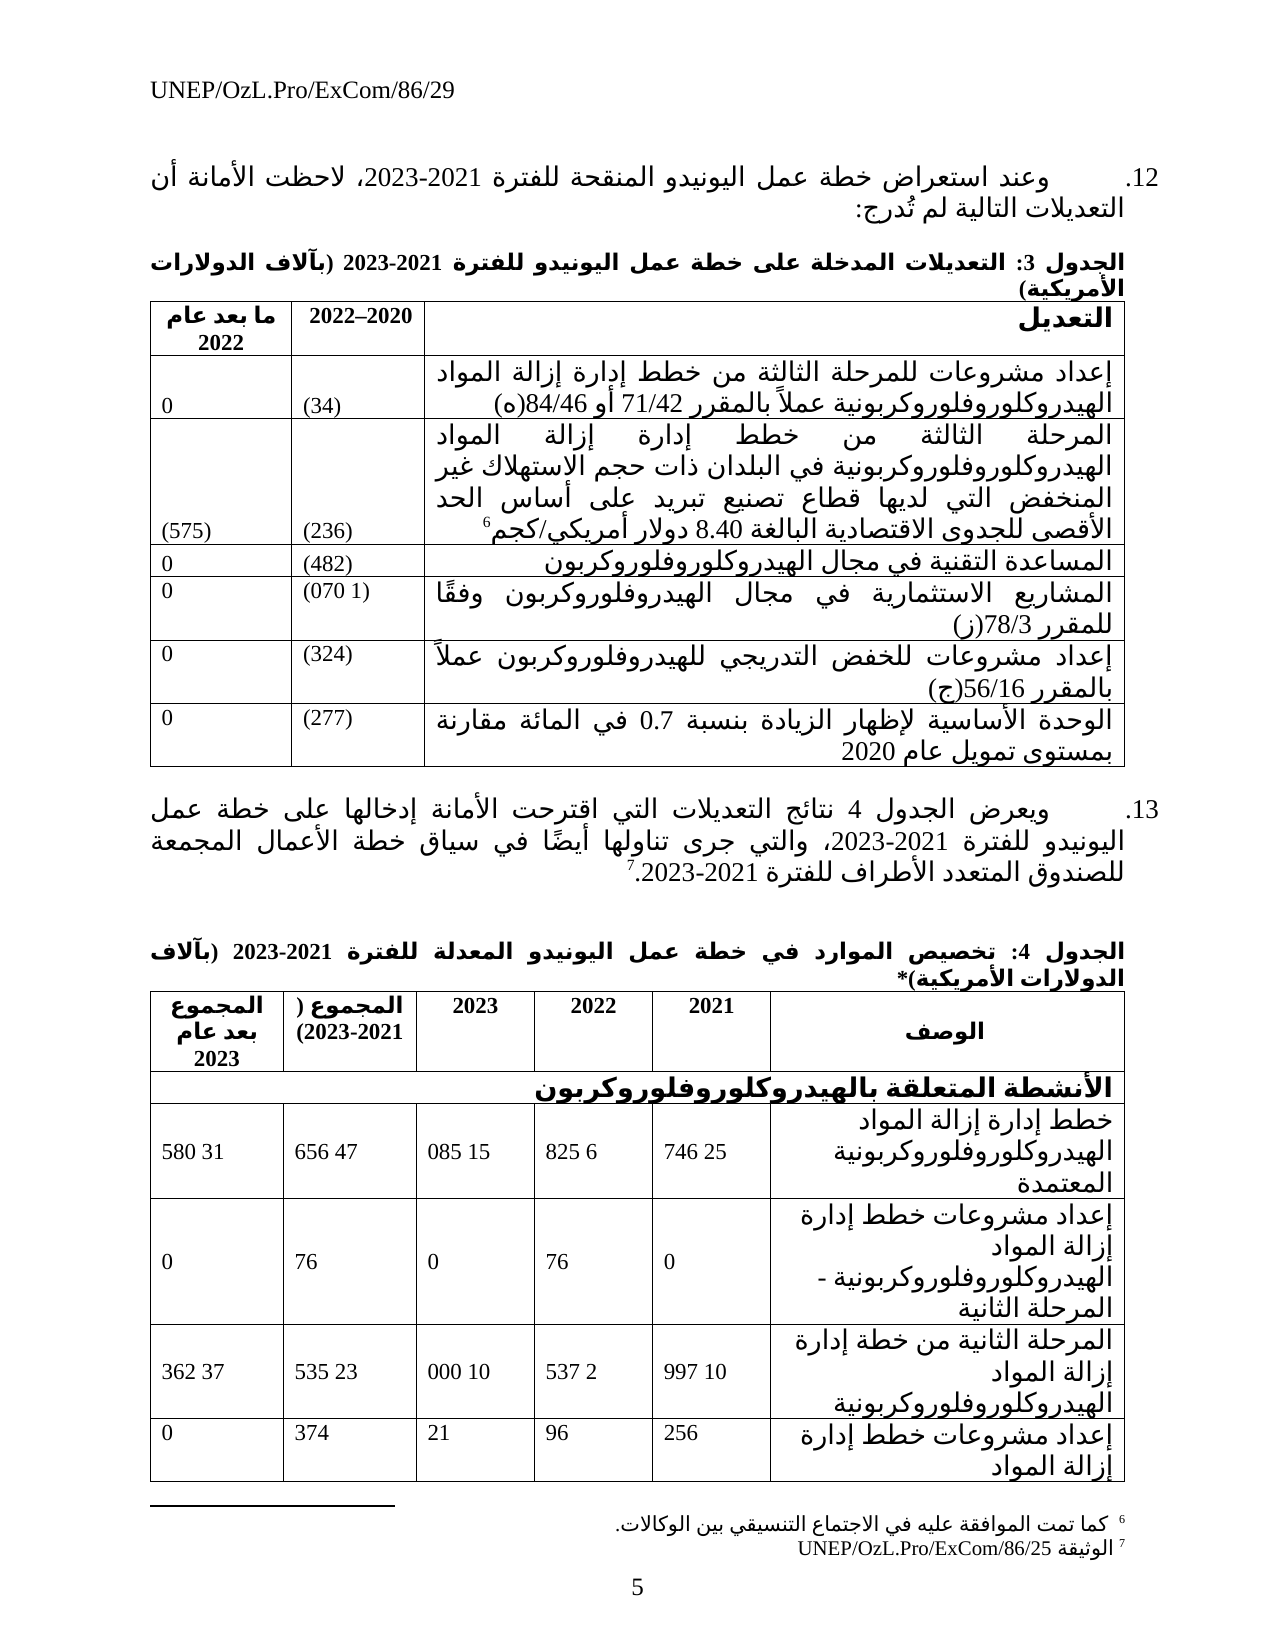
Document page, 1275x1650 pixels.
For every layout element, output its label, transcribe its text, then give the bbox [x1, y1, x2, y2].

table_cell الوحدة الأساسية لإظهار الزيادة بنسبة 0.7 في المائة مقارنة بمستوى تمويل عام 2020 [425, 704, 1124, 766]
table_cell (1 070) [292, 577, 424, 639]
table_cell 0 [151, 641, 291, 703]
table_cell 0 [151, 704, 291, 766]
table_cell 37 362 [151, 1325, 283, 1418]
table_cell المرحلة الثالثة من خطط إدارة إزالة المواد الهيدروكلوروفلوروكربونية في البلدان ذات حجم الاستهلاك غير المنخفض التي لديها قطاع تصنيع تبريد على أساس الحد الأقصى للجدوى الاقتصادية البالغة 8.40 دولار أمريكي/كجم [425, 419, 1124, 544]
table_cell خطط إدارة إزالة المواد الهيدروكلوروفلوروكربونية المعتمدة [771, 1104, 1124, 1198]
text الجدول 3: التعديلات المدخلة على خطة عمل اليونيدو للفترة 2021-2023 (بآلاف الدولارات الأمريكية) [150, 248, 1125, 301]
table_header المجموع بعد عام 2023 [151, 992, 283, 1071]
table_cell إعداد مشروعات للمرحلة الثالثة من خطط إدارة إزالة المواد الهيدروكلوروفلوروكربونية عملاً بالمقرر 71/42 أو 84/46(ه) [425, 356, 1124, 418]
table_cell إعداد مشروعات للخفض التدريجي للهيدروفلوروكربون عملاً بالمقرر 56/16(ج) [425, 641, 1124, 703]
table_cell 6 825 [535, 1104, 652, 1198]
table_cell 0 [417, 1199, 534, 1323]
table_header 2023 [417, 992, 534, 1071]
table_header 2020–2022 [292, 302, 424, 355]
table_cell 256 [653, 1419, 770, 1481]
subtitle وعند استعراض خطة عمل اليونيدو المنقحة للفترة 2021-2023، لاحظت الأمانة أن التعديلات التالية لم تُدرج: [150, 161, 1125, 223]
table_cell 15 085 [417, 1104, 534, 1198]
table_cell 21 [417, 1419, 534, 1481]
subtitle الجدول 4: تخصيص الموارد في خطة عمل اليونيدو المعدلة للفترة 2021-2023 (بآلاف الدولارات الأمريكية)* [150, 938, 1125, 991]
table_cell إعداد مشروعات خطط إدارة إزالة المواد الهيدروكلوروفلوروكربونية - المرحلة الثانية [771, 1199, 1124, 1323]
subtitle ويعرض الجدول 4 نتائج التعديلات التي اقترحت الأمانة إدخالها على خطة عمل اليونيدو للفترة 2021-2023، والتي جرى تناولها أيضًا في سياق خطة الأعمال المجمعة للصندوق المتعدد الأطراف للفترة 2021-2023. [150, 793, 1125, 887]
table_cell (277) [292, 704, 424, 766]
table_cell 0 [151, 356, 291, 418]
table_cell المساعدة التقنية في مجال الهيدروكلوروفلوروكربون [425, 545, 1124, 576]
table_cell المرحلة الثانية من خطة إدارة إزالة المواد الهيدروكلوروفلوروكربونية [771, 1325, 1124, 1418]
table_cell 0 [653, 1199, 770, 1323]
table_cell 2 537 [535, 1325, 652, 1418]
table_cell 10 997 [653, 1325, 770, 1418]
table_cell 0 [151, 545, 291, 576]
table_cell 0 [151, 577, 291, 639]
table_cell 96 [535, 1419, 652, 1481]
table_header ما بعد عام 2022 [151, 302, 291, 355]
table_cell 31 580 [151, 1104, 283, 1198]
table_header التعديل [425, 302, 1124, 355]
table_header 2022 [535, 992, 652, 1071]
table_header المجموع (2021-2023) [284, 992, 416, 1071]
table_cell 0 [151, 1199, 283, 1323]
table_cell 10 000 [417, 1325, 534, 1418]
table_cell (34) [292, 356, 424, 418]
table_cell 23 535 [284, 1325, 416, 1418]
table_cell المشاريع الاستثمارية في مجال الهيدروفلوروكربون وفقًا للمقرر 78/3(ز) [425, 577, 1124, 639]
table_cell 0 [151, 1419, 283, 1481]
table_cell 47 656 [284, 1104, 416, 1198]
table_header الوصف [771, 992, 1124, 1071]
table_cell 25 746 [653, 1104, 770, 1198]
table_cell الأنشطة المتعلقة بالهيدروكلوروفلوروكربون [151, 1072, 1124, 1103]
table_cell (324) [292, 641, 424, 703]
table_cell 76 [535, 1199, 652, 1323]
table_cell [771, 1419, 1124, 1481]
table_header 2021 [653, 992, 770, 1071]
table_cell 76 [284, 1199, 416, 1323]
table_cell (482) [292, 545, 424, 576]
table_cell (236) [292, 419, 424, 544]
table_cell 374 [284, 1419, 416, 1481]
table_cell (575) [151, 419, 291, 544]
